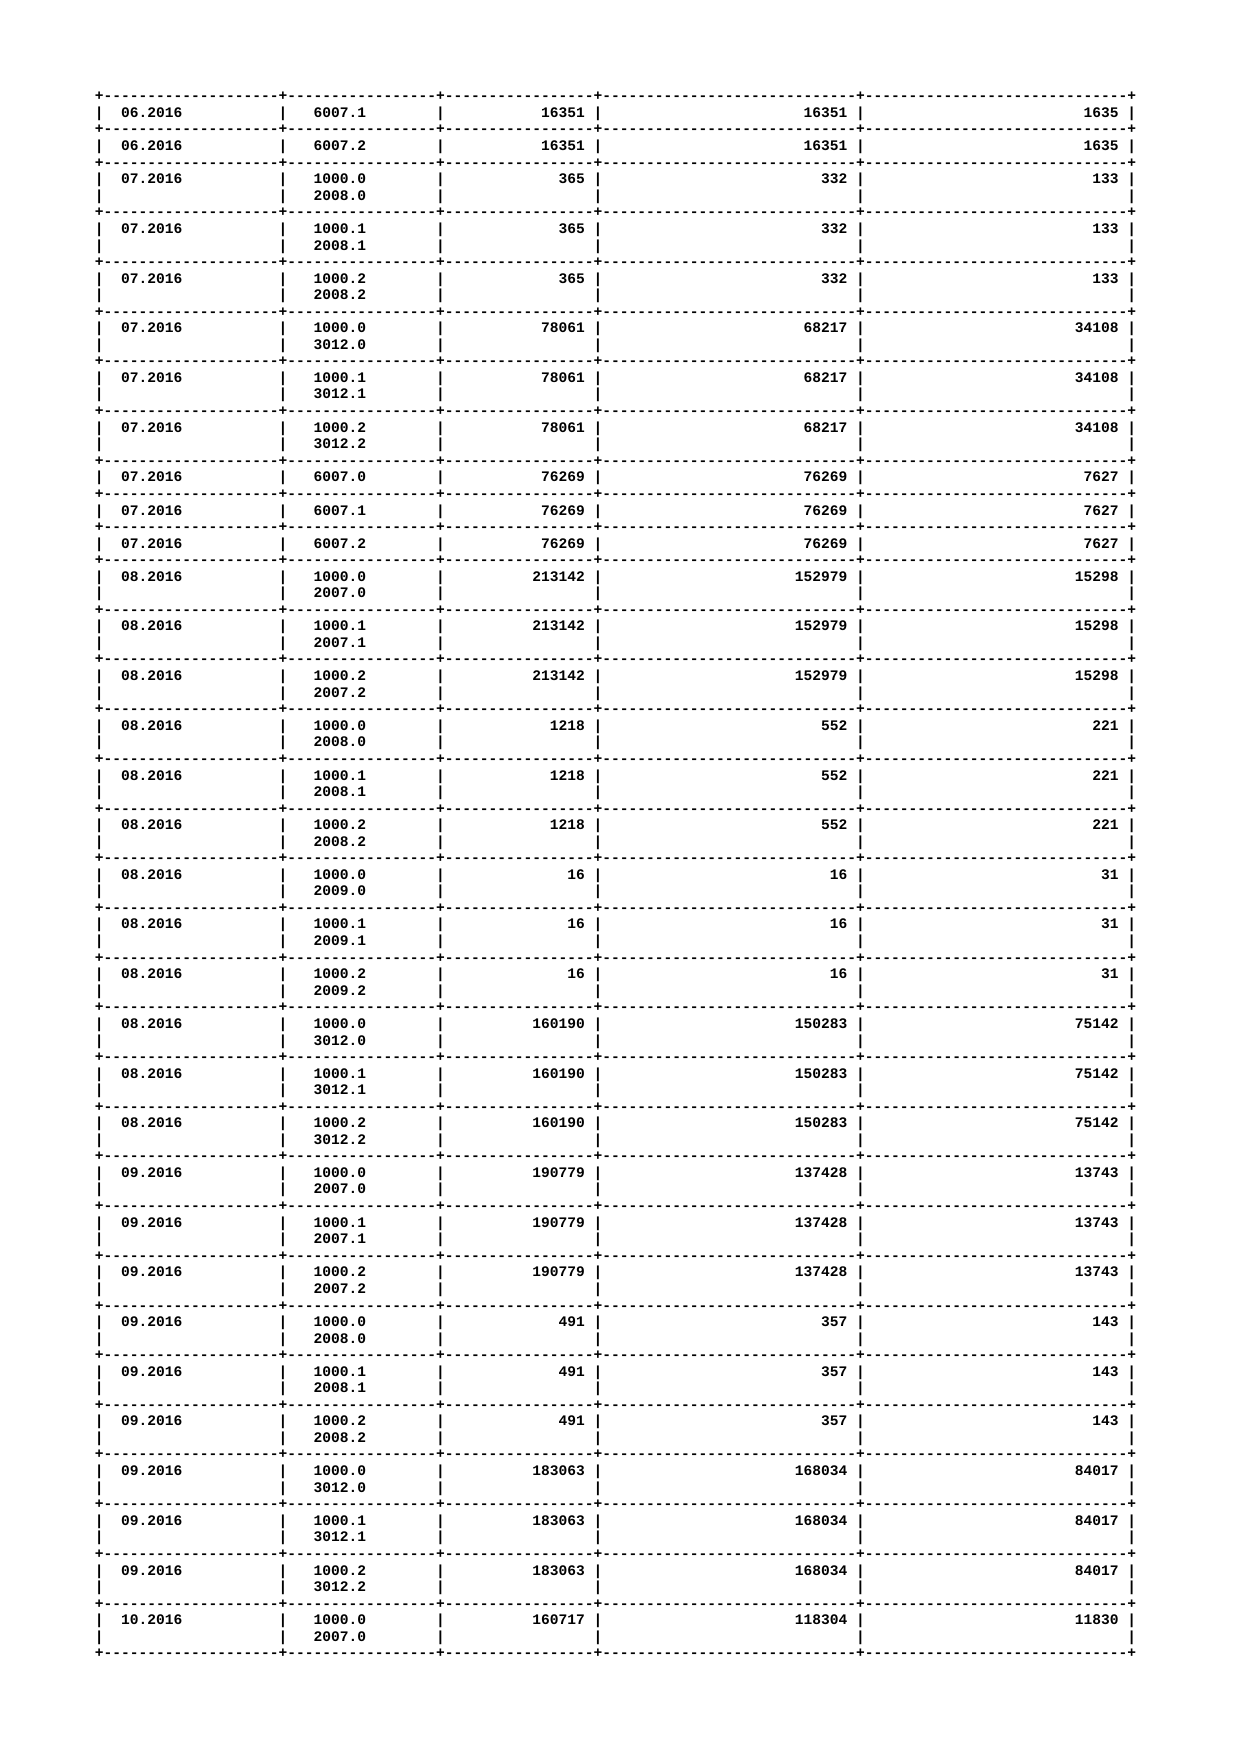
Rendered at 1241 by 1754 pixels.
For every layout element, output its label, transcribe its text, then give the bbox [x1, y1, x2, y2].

text | | 2008.0 | | | | [94, 1331, 1146, 1347]
text | 07.2016 | 6007.2 | 76269 | 76269 | 7627 | [94, 536, 1146, 552]
text +--------------------+-----------------+-----------------+-----------------------------+------------------------------+ [94, 453, 1146, 469]
text | 06.2016 | 6007.2 | 16351 | 16351 | 1635 | [94, 138, 1146, 155]
text | | 3012.0 | | | | [94, 337, 1146, 354]
text +--------------------+-----------------+-----------------+-----------------------------+------------------------------+ [94, 1198, 1146, 1215]
text | 07.2016 | 1000.2 | 365 | 332 | 133 | [94, 271, 1146, 287]
text | | 2007.0 | | | | [94, 1182, 1146, 1198]
text +--------------------+-----------------+-----------------+-----------------------------+------------------------------+ [94, 1149, 1146, 1165]
text +--------------------+-----------------+-----------------+-----------------------------+------------------------------+ [94, 519, 1146, 536]
text +--------------------+-----------------+-----------------+-----------------------------+------------------------------+ [94, 950, 1146, 966]
text | 09.2016 | 1000.0 | 190779 | 137428 | 13743 | [94, 1165, 1146, 1182]
text | 08.2016 | 1000.2 | 16 | 16 | 31 | [94, 966, 1146, 983]
text | | 2009.0 | | | | [94, 884, 1146, 900]
text | | 2008.0 | | | | [94, 188, 1146, 204]
text | | 2007.2 | | | | [94, 685, 1146, 701]
text | | 3012.2 | | | | [94, 436, 1146, 453]
text +--------------------+-----------------+-----------------+-----------------------------+------------------------------+ [94, 999, 1146, 1016]
text | | 2009.1 | | | | [94, 933, 1146, 950]
text | | 2008.2 | | | | [94, 834, 1146, 851]
text +--------------------+-----------------+-----------------+-----------------------------+------------------------------+ [94, 701, 1146, 718]
text +--------------------+-----------------+-----------------+-----------------------------+------------------------------+ [94, 602, 1146, 619]
text | | 3012.2 | | | | [94, 1132, 1146, 1149]
text | 07.2016 | 6007.0 | 76269 | 76269 | 7627 | [94, 469, 1146, 486]
text | | 3012.1 | | | | [94, 1529, 1146, 1546]
text | 07.2016 | 1000.1 | 78061 | 68217 | 34108 | [94, 370, 1146, 387]
text | 08.2016 | 1000.1 | 1218 | 552 | 221 | [94, 768, 1146, 784]
text | | 2009.2 | | | | [94, 983, 1146, 999]
text +--------------------+-----------------+-----------------+-----------------------------+------------------------------+ [94, 403, 1146, 420]
text | | 3012.1 | | | | [94, 387, 1146, 403]
text +--------------------+-----------------+-----------------+-----------------------------+------------------------------+ [94, 1496, 1146, 1513]
text | 09.2016 | 1000.1 | 491 | 357 | 143 | [94, 1364, 1146, 1381]
text | 09.2016 | 1000.1 | 183063 | 168034 | 84017 | [94, 1513, 1146, 1529]
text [94, 89, 1146, 105]
text +--------------------+-----------------+-----------------+-----------------------------+------------------------------+ [94, 486, 1146, 503]
text | 09.2016 | 1000.0 | 491 | 357 | 143 | [94, 1314, 1146, 1331]
text | 06.2016 | 6007.1 | 16351 | 16351 | 1635 | [94, 105, 1146, 122]
text +--------------------+-----------------+-----------------+-----------------------------+------------------------------+ [94, 1546, 1146, 1563]
text +--------------------+-----------------+-----------------+-----------------------------+------------------------------+ [94, 254, 1146, 271]
text | | 2007.0 | | | | [94, 586, 1146, 602]
text +--------------------+-----------------+-----------------+-----------------------------+------------------------------+ [94, 900, 1146, 917]
text +--------------------+-----------------+-----------------+-----------------------------+------------------------------+ [94, 1298, 1146, 1314]
text | 08.2016 | 1000.0 | 160190 | 150283 | 75142 | [94, 1016, 1146, 1033]
text | 08.2016 | 1000.1 | 160190 | 150283 | 75142 | [94, 1066, 1146, 1082]
text +--------------------+-----------------+-----------------+-----------------------------+------------------------------+ [94, 552, 1146, 569]
text | | 2008.1 | | | | [94, 238, 1146, 254]
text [94, 155, 1146, 171]
text | 08.2016 | 1000.2 | 1218 | 552 | 221 | [94, 817, 1146, 834]
text | | 2008.0 | | | | [94, 734, 1146, 751]
text | | 2007.2 | | | | [94, 1281, 1146, 1298]
text | 08.2016 | 1000.1 | 16 | 16 | 31 | [94, 917, 1146, 933]
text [94, 1646, 1146, 1662]
text +--------------------+-----------------+-----------------+-----------------------------+------------------------------+ [94, 1447, 1146, 1463]
text | 09.2016 | 1000.2 | 183063 | 168034 | 84017 | [94, 1563, 1146, 1579]
text +--------------------+-----------------+-----------------+-----------------------------+------------------------------+ [94, 1049, 1146, 1066]
text | | 3012.0 | | | | [94, 1033, 1146, 1049]
text +--------------------+-----------------+-----------------+-----------------------------+------------------------------+ [94, 751, 1146, 768]
text | | 2007.0 | | | | [94, 1629, 1146, 1646]
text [94, 1596, 1146, 1612]
text | 07.2016 | 1000.2 | 78061 | 68217 | 34108 | [94, 420, 1146, 436]
text | | 2007.1 | | | | [94, 1231, 1146, 1248]
text +--------------------+-----------------+-----------------+-----------------------------+------------------------------+ [94, 1099, 1146, 1116]
text +--------------------+-----------------+-----------------+-----------------------------+------------------------------+ [94, 1248, 1146, 1264]
text | 07.2016 | 6007.1 | 76269 | 76269 | 7627 | [94, 503, 1146, 519]
text +--------------------+-----------------+-----------------+-----------------------------+------------------------------+ [94, 354, 1146, 370]
text +--------------------+-----------------+-----------------+-----------------------------+------------------------------+ [94, 1397, 1146, 1414]
text | 07.2016 | 1000.0 | 78061 | 68217 | 34108 | [94, 321, 1146, 337]
text | 07.2016 | 1000.0 | 365 | 332 | 133 | [94, 171, 1146, 188]
text | | 3012.2 | | | | [94, 1579, 1146, 1596]
text | 08.2016 | 1000.2 | 160190 | 150283 | 75142 | [94, 1116, 1146, 1132]
text +--------------------+-----------------+-----------------+-----------------------------+------------------------------+ [94, 304, 1146, 321]
text | | 2008.1 | | | | [94, 1381, 1146, 1397]
text | | 3012.0 | | | | [94, 1480, 1146, 1496]
text | 10.2016 | 1000.0 | 160717 | 118304 | 11830 | [94, 1612, 1146, 1629]
text | 08.2016 | 1000.0 | 16 | 16 | 31 | [94, 867, 1146, 884]
text | | 2007.1 | | | | [94, 635, 1146, 652]
text | 08.2016 | 1000.0 | 1218 | 552 | 221 | [94, 718, 1146, 734]
text +--------------------+-----------------+-----------------+-----------------------------+------------------------------+ [94, 801, 1146, 817]
text | 09.2016 | 1000.2 | 491 | 357 | 143 | [94, 1414, 1146, 1430]
text | 08.2016 | 1000.2 | 213142 | 152979 | 15298 | [94, 668, 1146, 685]
text | 07.2016 | 1000.1 | 365 | 332 | 133 | [94, 221, 1146, 238]
text +--------------------+-----------------+-----------------+-----------------------------+------------------------------+ [94, 1347, 1146, 1364]
text +--------------------+-----------------+-----------------+-----------------------------+------------------------------+ [94, 851, 1146, 867]
text | 09.2016 | 1000.0 | 183063 | 168034 | 84017 | [94, 1463, 1146, 1480]
text | | 3012.1 | | | | [94, 1082, 1146, 1099]
text +--------------------+-----------------+-----------------+-----------------------------+------------------------------+ [94, 204, 1146, 221]
text +--------------------+-----------------+-----------------+-----------------------------+------------------------------+ [94, 652, 1146, 668]
text | 08.2016 | 1000.0 | 213142 | 152979 | 15298 | [94, 569, 1146, 586]
text | 08.2016 | 1000.1 | 213142 | 152979 | 15298 | [94, 619, 1146, 635]
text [94, 122, 1146, 138]
text | 09.2016 | 1000.1 | 190779 | 137428 | 13743 | [94, 1215, 1146, 1231]
text | 09.2016 | 1000.2 | 190779 | 137428 | 13743 | [94, 1264, 1146, 1281]
text | | 2008.2 | | | | [94, 287, 1146, 304]
text | | 2008.2 | | | | [94, 1430, 1146, 1447]
text | | 2008.1 | | | | [94, 784, 1146, 801]
